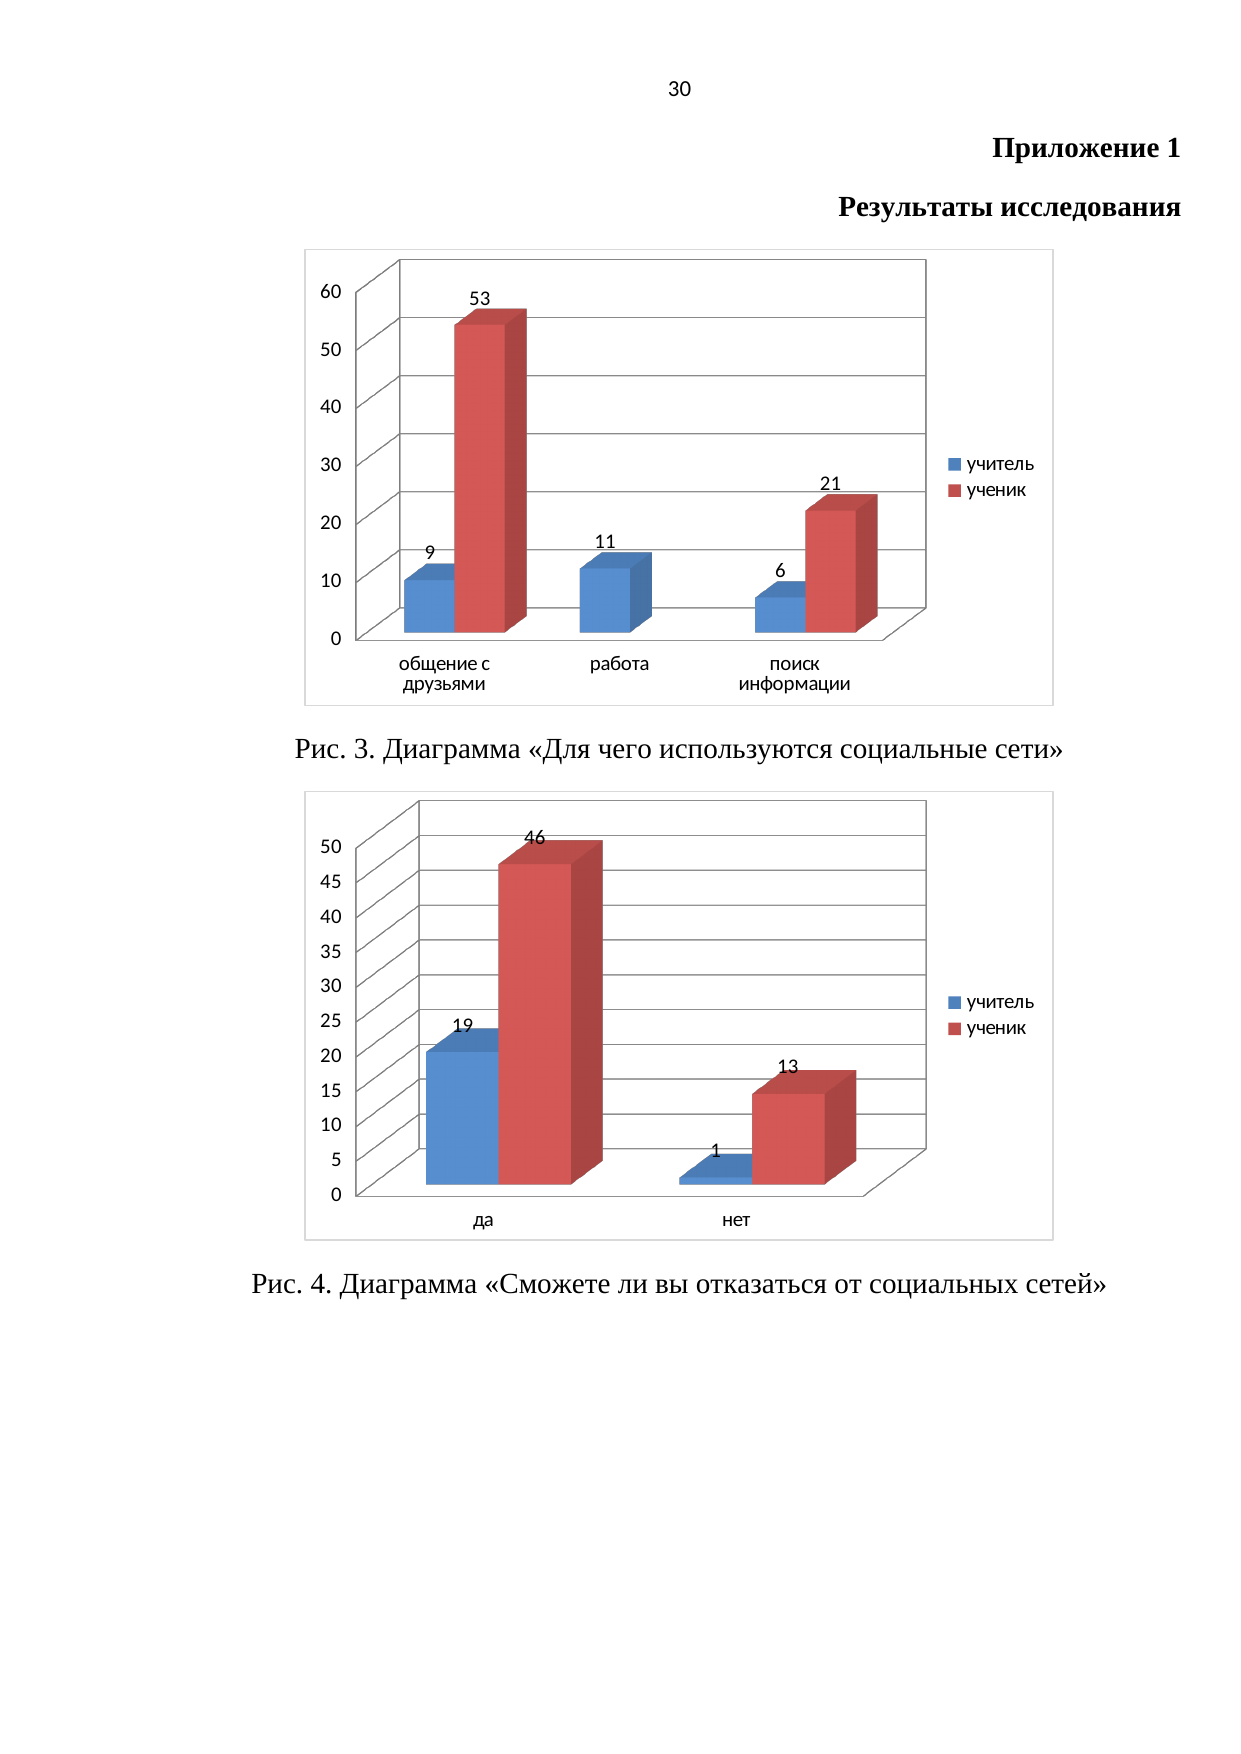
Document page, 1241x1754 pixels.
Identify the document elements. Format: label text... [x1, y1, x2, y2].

text Приложение 1 [177, 130, 1181, 163]
text Рис. 4. Диаграмма «Сможете ли вы отказаться от социальных сетей» [177, 1266, 1181, 1299]
text Результаты исследования [177, 189, 1181, 223]
text Рис. 3. Диаграмма «Для чего используются социальные сети» [177, 731, 1181, 765]
